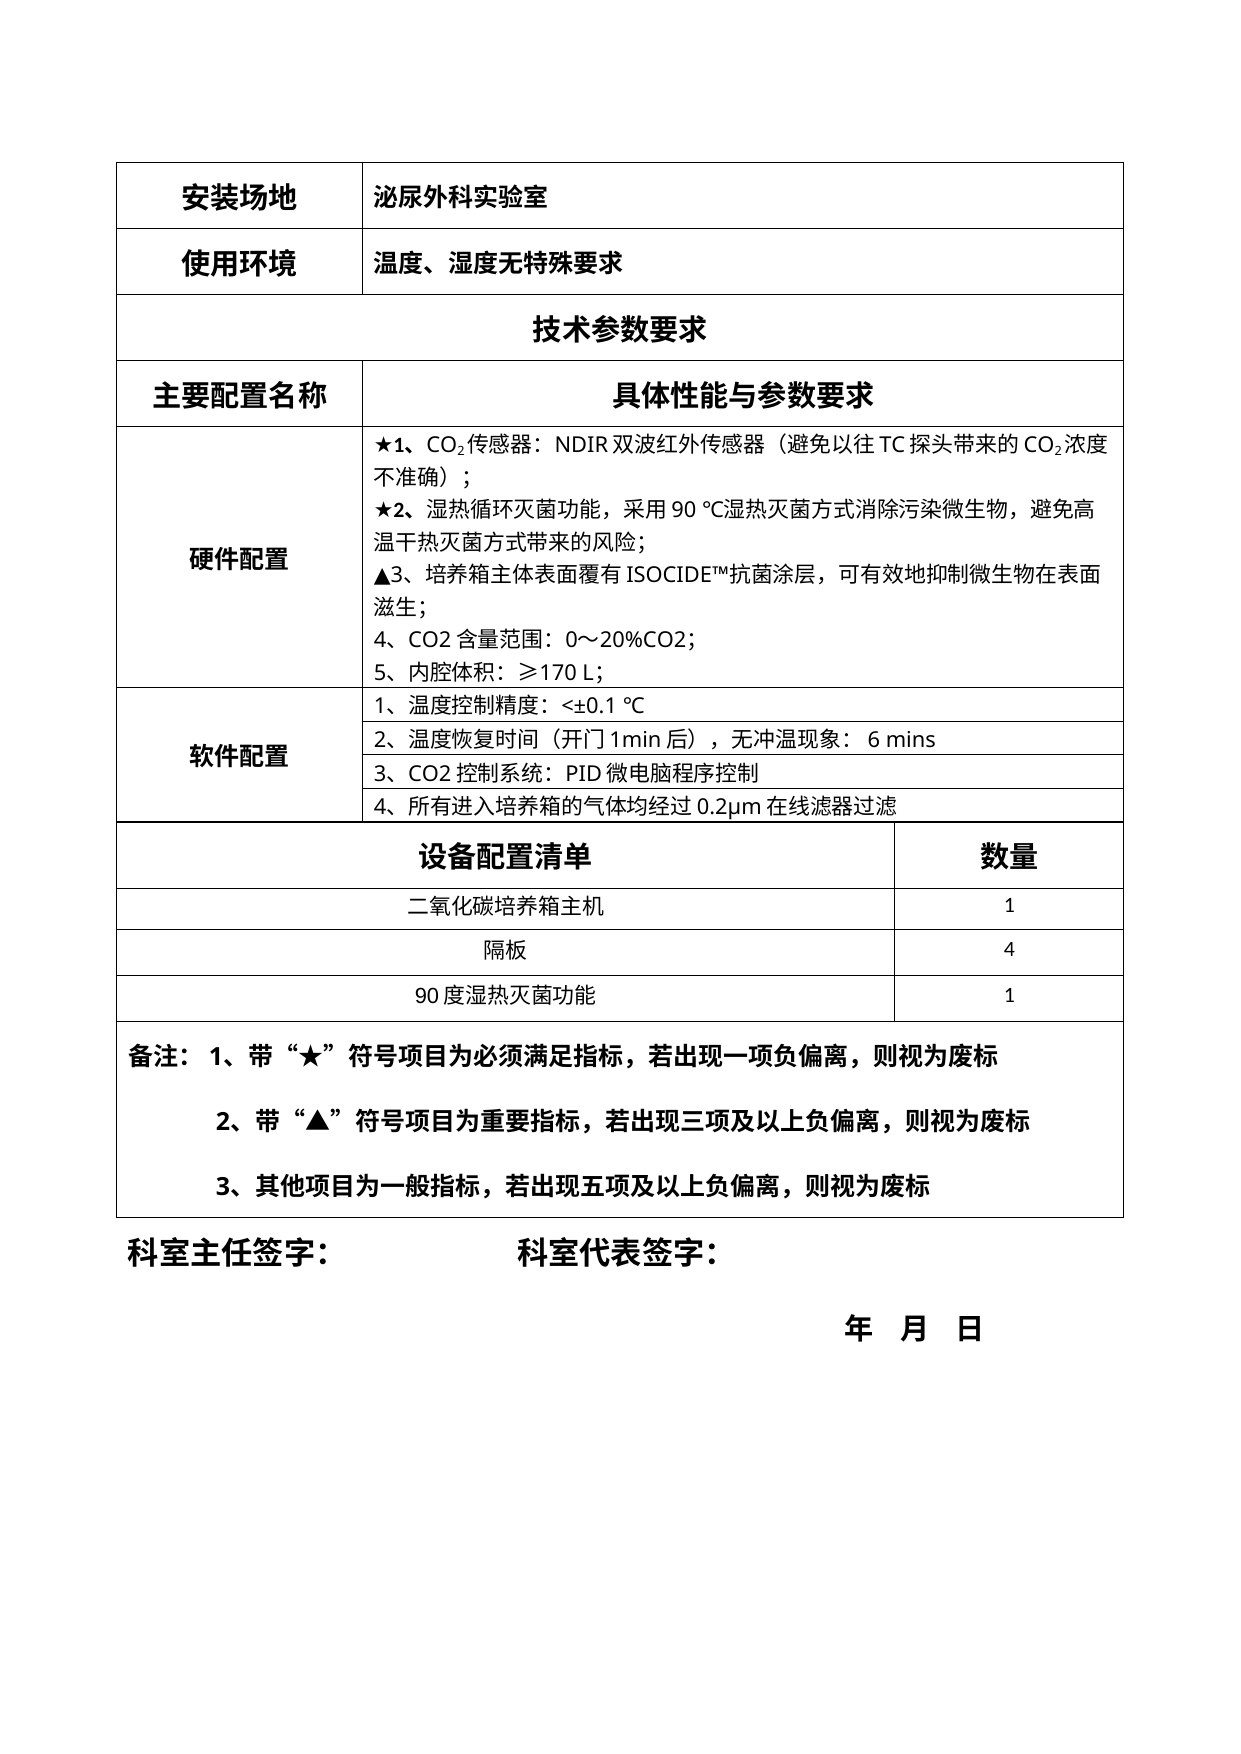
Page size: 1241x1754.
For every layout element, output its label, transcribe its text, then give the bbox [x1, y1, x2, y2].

table_cell 二氧化碳培养箱主机 [117, 889, 894, 929]
table_cell 1、温度控制精度：<±0.1 ℃ [363, 688, 1123, 721]
table_cell 使用环境 [117, 229, 362, 294]
table_cell 3、CO2控制系统：PID微电脑程序控制 [363, 755, 1123, 788]
table_cell 备注： 1、带“★”符号项目为必须满足指标，若出现一项负偏离，则视为废标 2、带“▲”符号项目为重要指标，若出现三项及以上负偏离，则视为废标 3、其他项目为一般指标，若出现五项及以上负偏离，则视为废标 [117, 1022, 1123, 1217]
table_cell 1 [895, 976, 1123, 1021]
table_cell 4、所有进入培养箱的气体均经过0.2μm在线滤器过滤 [363, 789, 1123, 821]
table_cell 泌尿外科实验室 [363, 163, 1123, 228]
table_cell 硬件配置 [117, 427, 362, 687]
table_cell 安装场地 [117, 163, 362, 228]
table_cell 设备配置清单 [117, 823, 894, 887]
table_cell 主要配置名称 [117, 361, 362, 426]
table_cell 4 [895, 930, 1123, 975]
table_cell 具体性能与参数要求 [363, 361, 1123, 426]
table_cell 2、温度恢复时间（开门1min后），无冲温现象： 6 mins [363, 722, 1123, 754]
table_cell 软件配置 [117, 688, 362, 821]
table_cell 90度湿热灭菌功能 [117, 976, 894, 1021]
table_cell 数量 [895, 823, 1123, 887]
table_cell 温度、湿度无特殊要求 [363, 229, 1123, 294]
text 科室主任签字： 科室代表签字： [112, 1218, 1128, 1283]
table_cell 隔板 [117, 930, 894, 975]
table_cell 技术参数要求 [117, 295, 1123, 360]
table_cell 1 [895, 889, 1123, 929]
table_cell ★1、CO2传感器：NDIR双波红外传感器（避免以往TC探头带来的CO2浓度不准确）； ★2、湿热循环灭菌功能，采用90 ℃湿热灭菌方式消除污染微生物，避免高温干热灭菌方式带来的风险； ▲3、培养箱主体表面覆有ISOCIDE™抗菌涂层，可有效地抑制微生物在表面滋生； 4、CO2含量范围：0～20%CO2； 5、内腔体积：≥170 L； [363, 427, 1123, 687]
text 年 月 日 [112, 1294, 1128, 1359]
